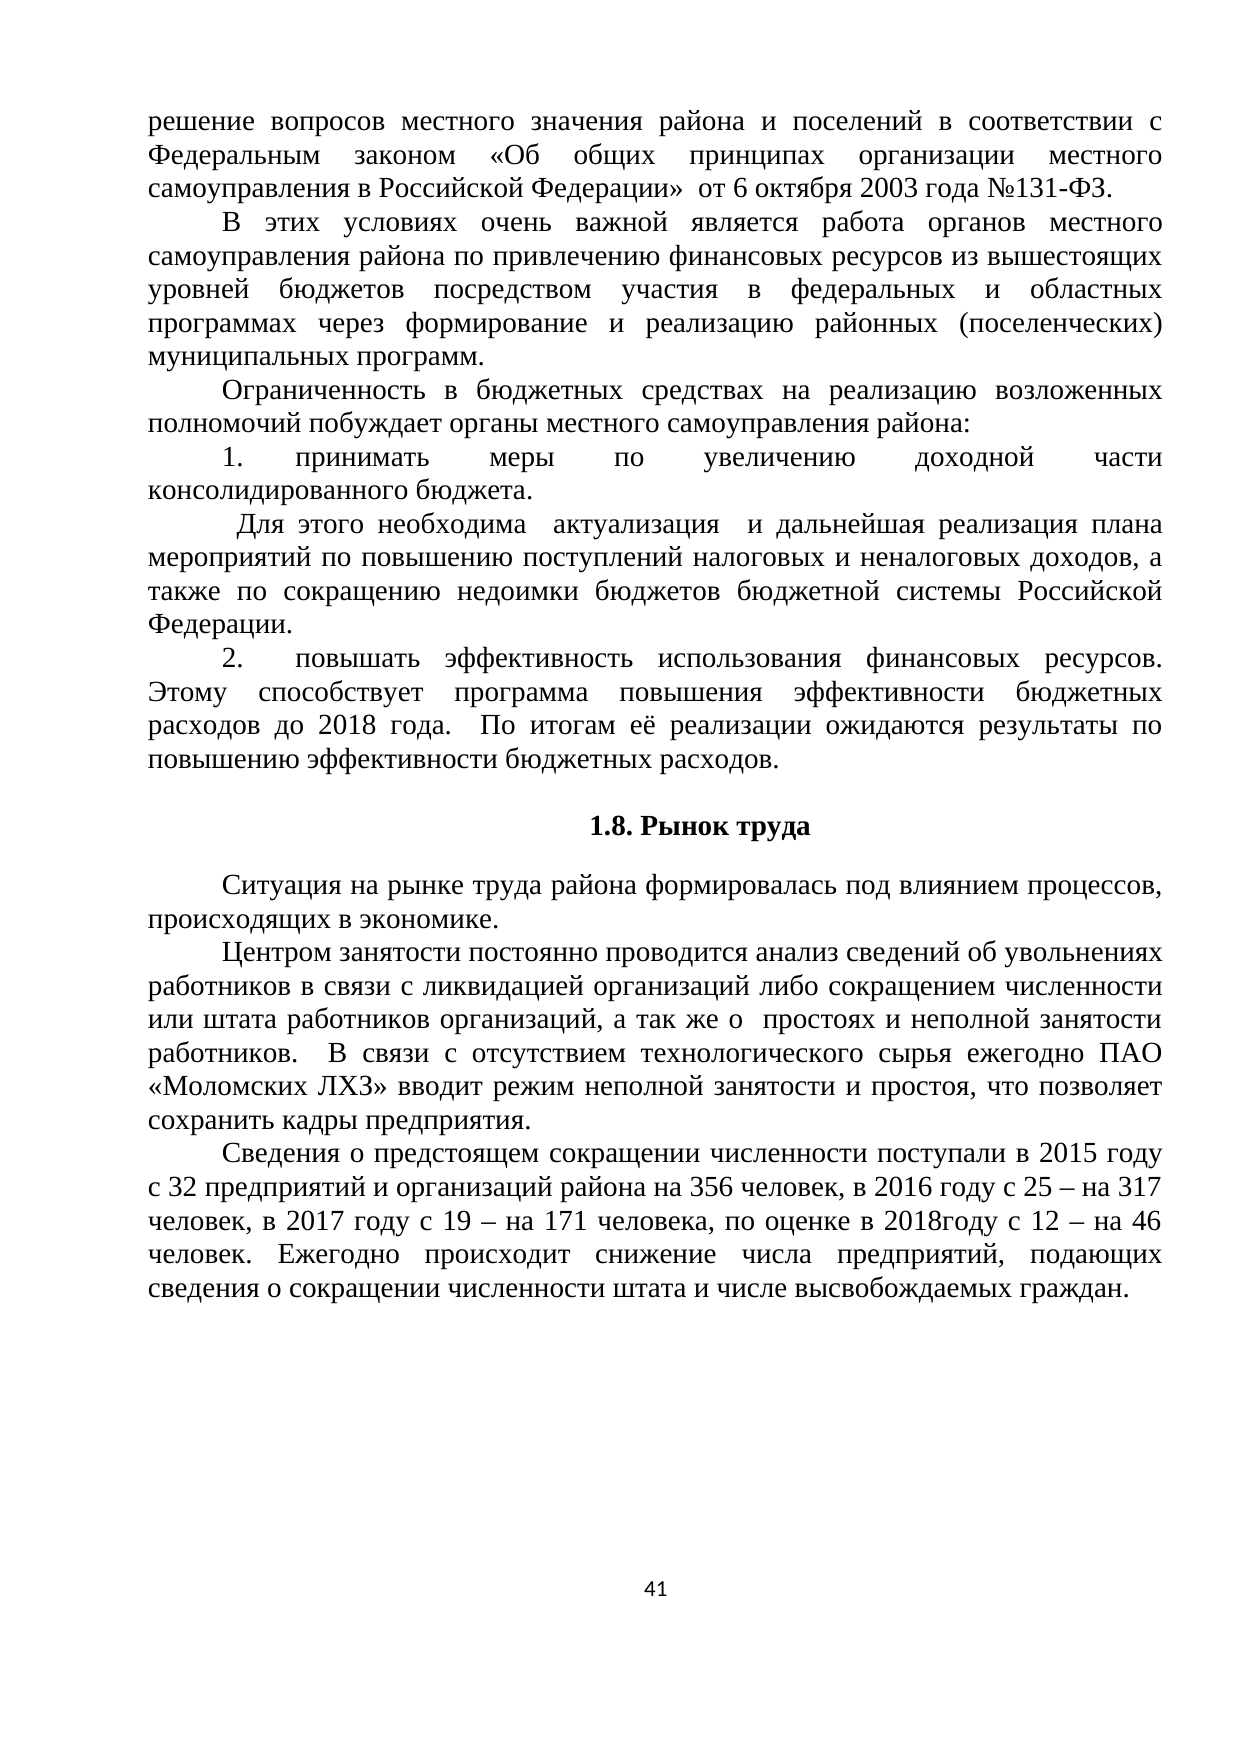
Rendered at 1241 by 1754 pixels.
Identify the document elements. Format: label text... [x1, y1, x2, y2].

text Центром занятости постоянно проводится анализ сведений об увольнениях работников в связи с ликвидацией организаций либо сокращением численности или штата работников организаций, а так же о простоях и неполной занятости работников. В связи с отсутствием технологического сырья ежегодно ПАО «Моломских ЛХЗ» вводит режим неполной занятости и простоя, что позволяет сохранить кадры предприятия. [148, 934, 1163, 1136]
text Сведения о предстоящем сокращении численности поступали в 2015 году с 32 предприятий и организаций района на 356 человек, в 2016 году с 25 – на 317 человек, в 2017 году с 19 – на 171 человека, по оценке в 2018году с 12 – на 46 человек. Ежегодно происходит снижение числа предприятий, подающих сведения о сокращении численности штата и числе высвобождаемых граждан. [148, 1136, 1163, 1303]
list повышать эффективность использования финансовых ресурсов. Этому способствует программа повышения эффективности бюджетных расходов до 2018 года. По итогам её реализации ожидаются результаты по повышению эффективности бюджетных расходов. [148, 640, 1163, 774]
text 1.8. Рынок труда [236, 808, 1163, 841]
text Для этого необходима актуализация и дальнейшая реализация плана мероприятий по повышению поступлений налоговых и неналоговых доходов, а также по сокращению недоимки бюджетов бюджетной системы Российской Федерации. [148, 506, 1163, 640]
text Ситуация на рынке труда района формировалась под влиянием процессов, происходящих в экономике. [148, 867, 1163, 934]
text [148, 103, 1163, 204]
text Ограниченность в бюджетных средствах на реализацию возложенных полномочий побуждает органы местного самоуправления района: [148, 372, 1163, 439]
list принимать меры по увеличению доходной части консолидированного бюджета. [148, 439, 1163, 506]
text В этих условиях очень важной является работа органов местного самоуправления района по привлечению финансовых ресурсов из вышестоящих уровней бюджетов посредством участия в федеральных и областных программах через формирование и реализацию районных (поселенческих) муниципальных программ. [148, 204, 1163, 372]
